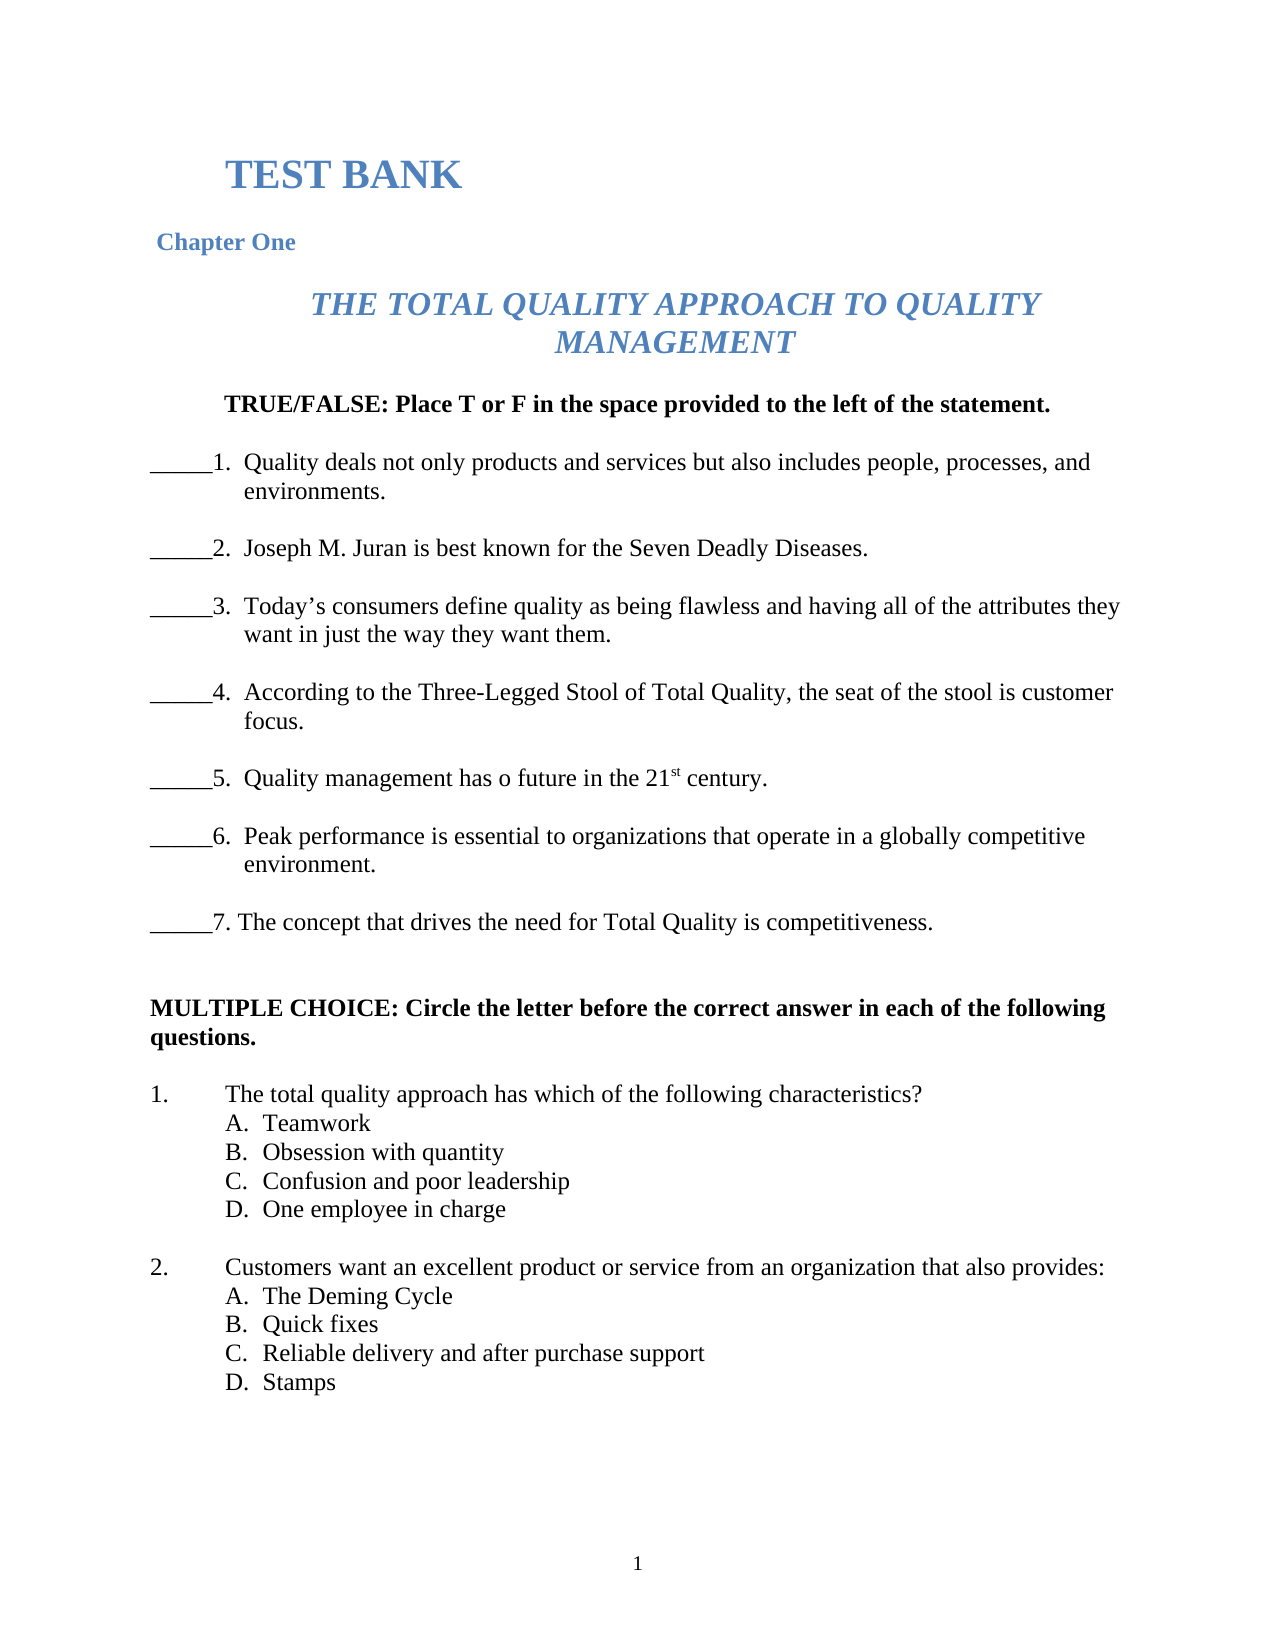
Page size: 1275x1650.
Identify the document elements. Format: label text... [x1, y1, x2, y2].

text _____3. Today’s consumers define quality as being flawless and having all of the attributes they want in just the way they want them. [150, 591, 1125, 648]
text _____7. The concept that drives the need for Total Quality is competitiveness. [131, 907, 1125, 936]
list One employee in charge [225, 1194, 1125, 1223]
text _____1. Quality deals not only products and services but also includes people, processes, and environments. [150, 447, 1125, 504]
text _____4. According to the Three-Legged Stool of Total Quality, the seat of the stool is customer focus. [150, 677, 1125, 734]
list Confusion and poor leadership [225, 1166, 1125, 1194]
list Customers want an excellent product or service from an organization that also provides: [150, 1252, 1125, 1281]
text _____5. Quality management has o future in the 21st century. [150, 763, 1125, 792]
subtitle Teamwork [225, 1108, 1125, 1137]
list Reliable delivery and after purchase support [225, 1338, 1125, 1367]
subtitle Obsession with quantity [225, 1137, 1125, 1166]
text _____6. Peak performance is essential to organizations that operate in a globally competitive environment. [131, 821, 1125, 878]
text THE TOTAL QUALITY APPROACH TO QUALITY MANAGEMENT [225, 284, 1125, 361]
text _____2. Joseph M. Juran is best known for the Seven Deadly Diseases. [150, 533, 1125, 562]
text 1. The total quality approach has which of the following characteristics? [150, 1079, 1125, 1108]
text Chapter One [156, 227, 1125, 255]
list Stamps [225, 1367, 1125, 1396]
subtitle TRUE/FALSE: Place T or F in the space provided to the left of the statement. [150, 389, 1125, 418]
list Quick fixes [225, 1309, 1125, 1338]
list The Deming Cycle [225, 1281, 1125, 1309]
text MULTIPLE CHOICE: Circle the letter before the correct answer in each of the following questions. [150, 993, 1125, 1051]
text TEST BANK [225, 150, 1125, 198]
